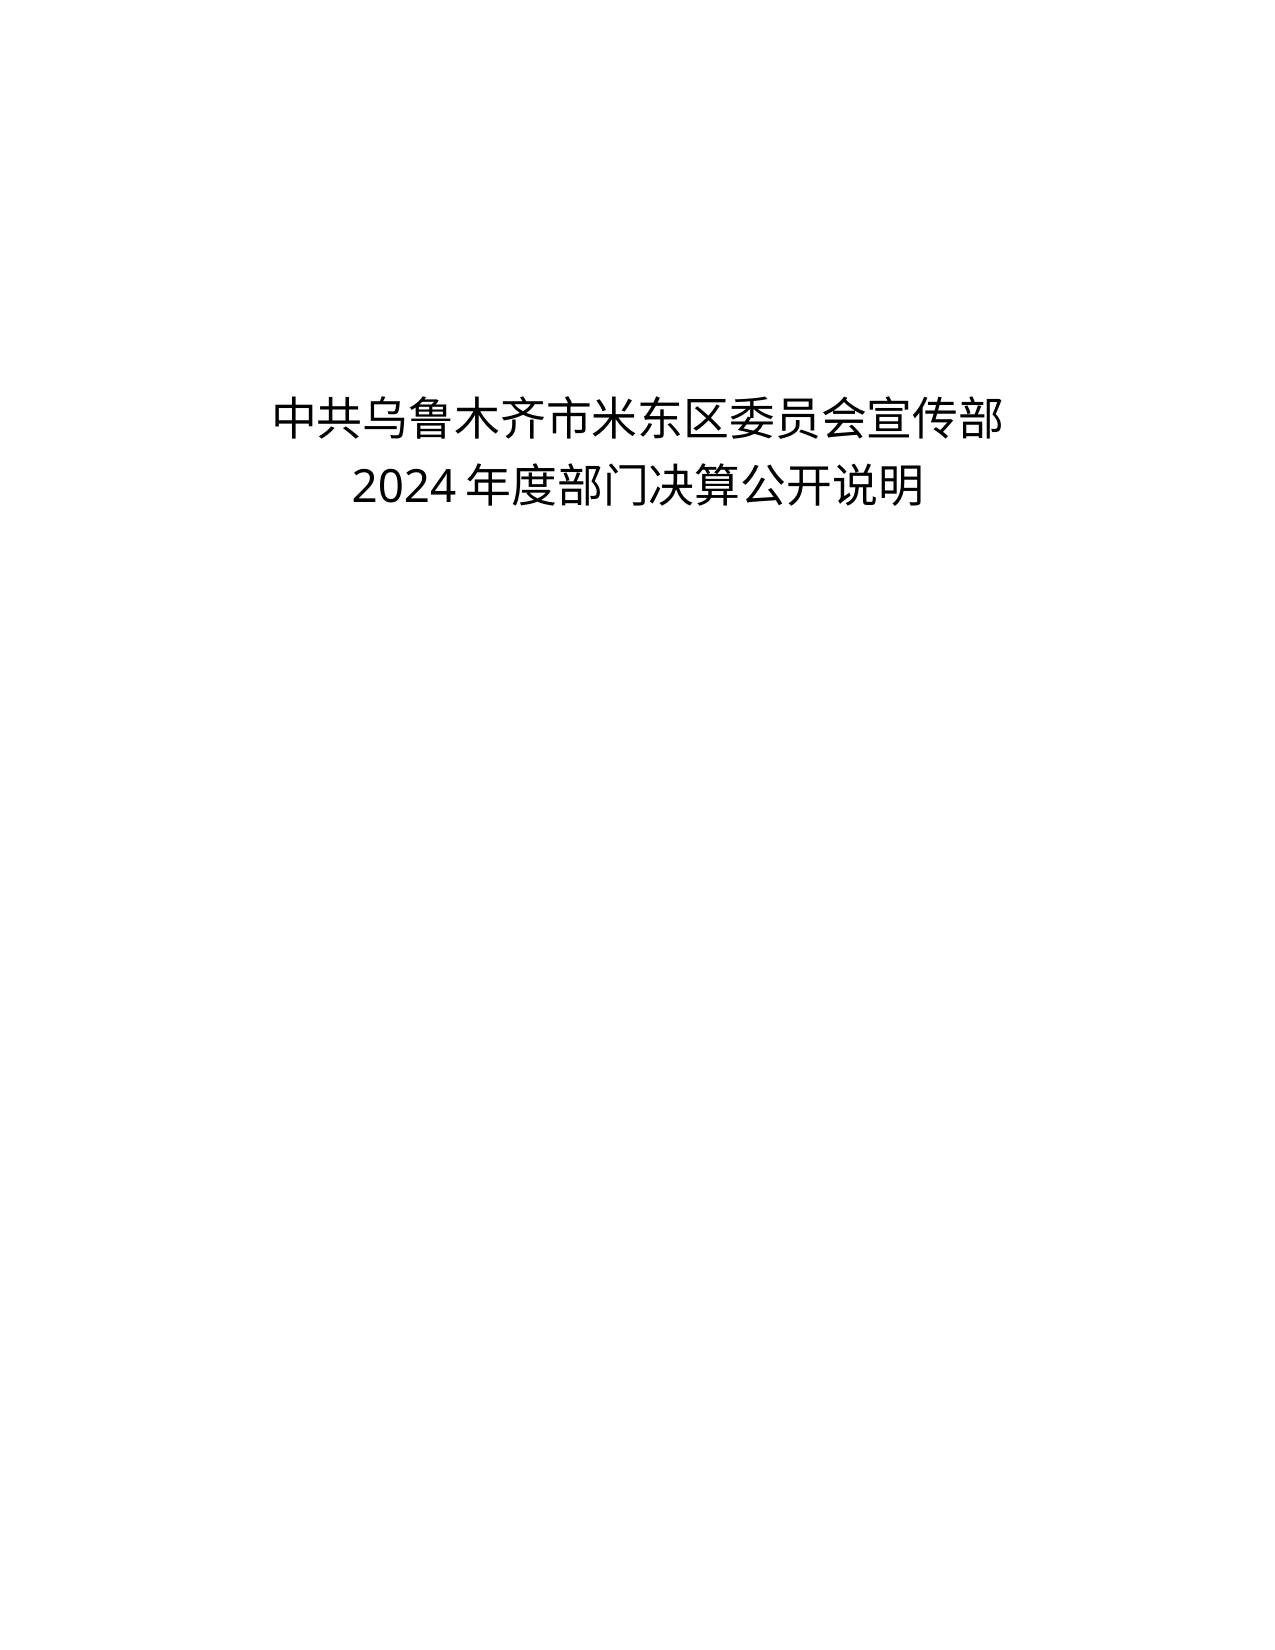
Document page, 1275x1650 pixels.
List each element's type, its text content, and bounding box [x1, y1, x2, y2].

text 2024年度部门决算公开说明 [187, 449, 1087, 516]
text 中共乌鲁木齐市米东区委员会宣传部 [187, 383, 1087, 449]
